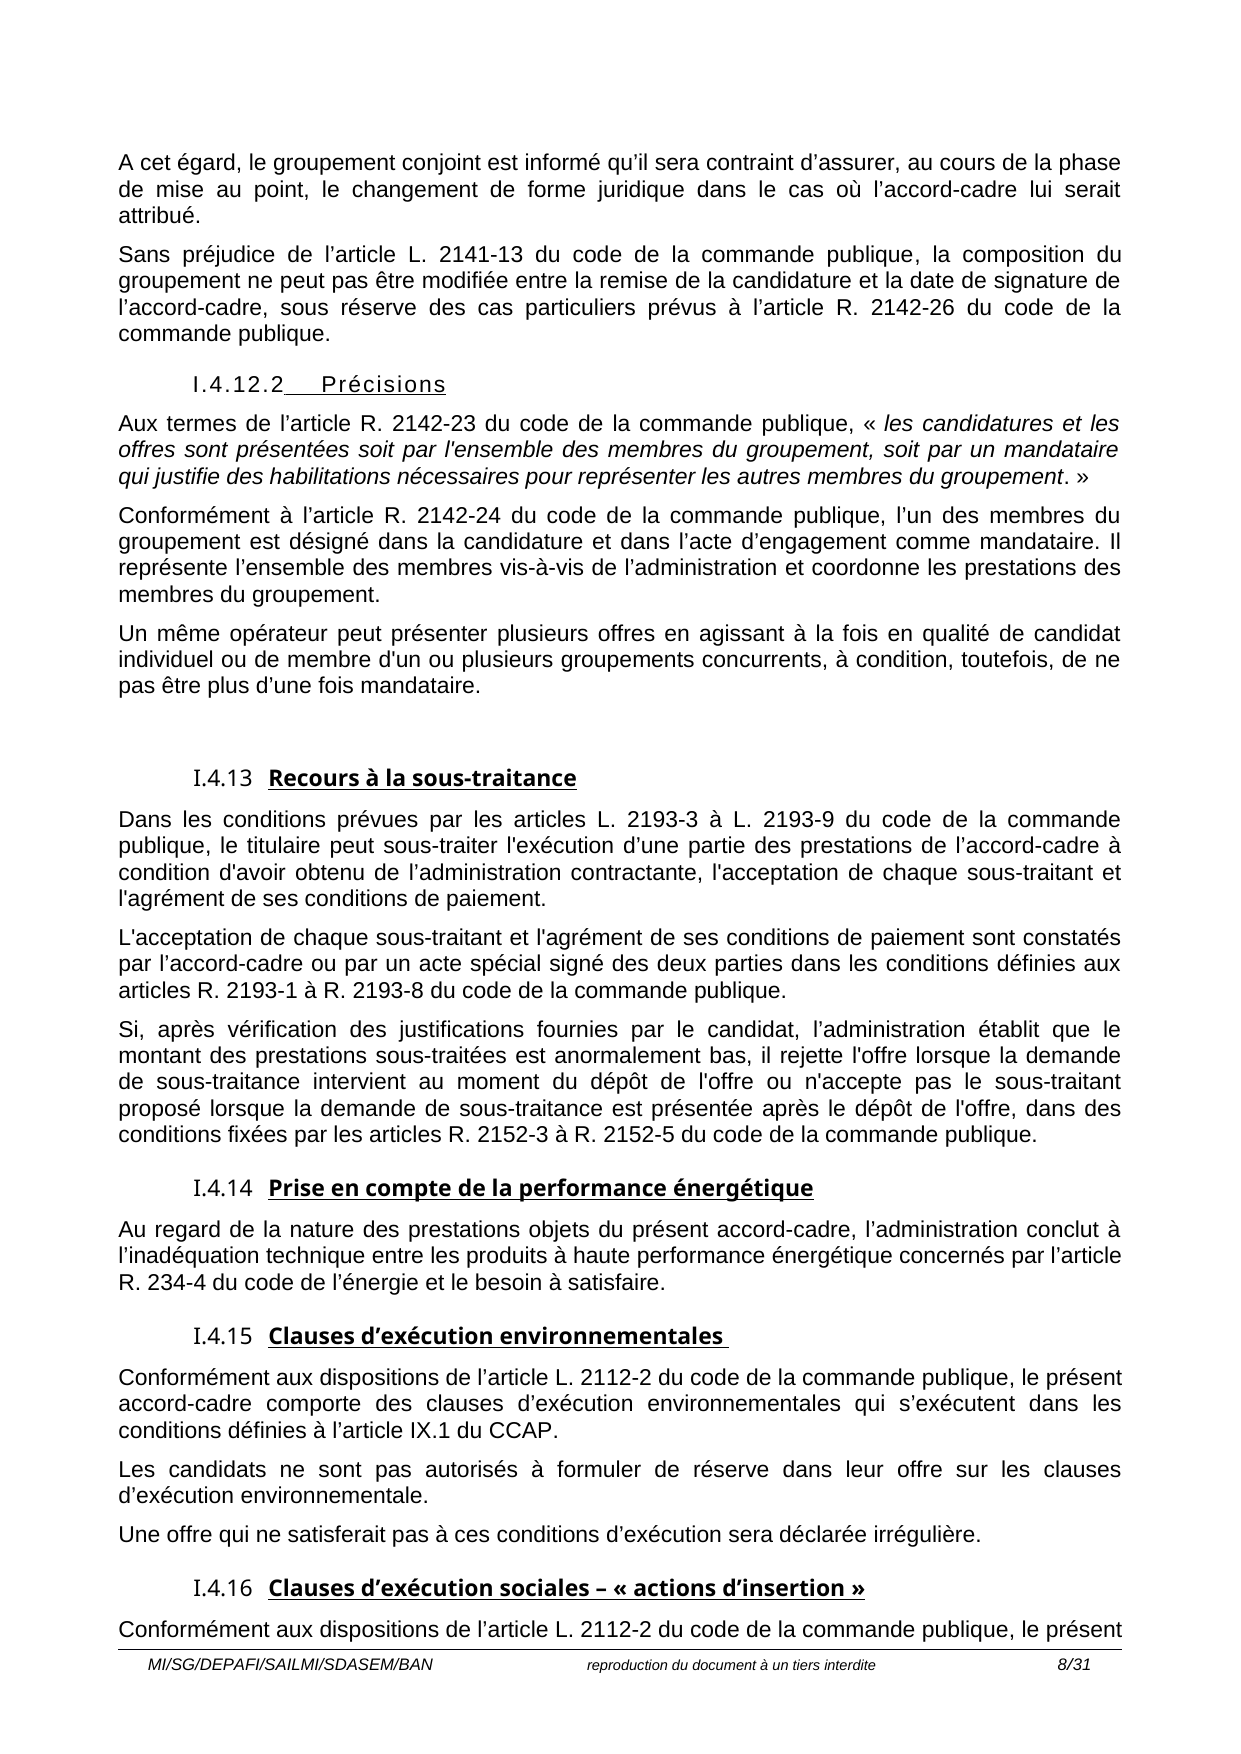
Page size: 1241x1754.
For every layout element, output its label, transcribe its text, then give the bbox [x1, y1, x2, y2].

text Sans préjudice de l’article L. 2141-13 du code de la commande publique, la composition du groupement ne peut pas être modifiée entre la remise de la candidature et la date de signature de l’accord-cadre, sous réserve des cas particuliers prévus à l’article R. 2142-26 du code de la commande publique. [118, 241, 1122, 346]
text Les candidats ne sont pas autorisés à formuler de réserve dans leur offre sur les clauses d’exécution environnementale. [118, 1456, 1122, 1508]
text Conformément à l’article R. 2142-24 du code de la commande publique, l’un des membres du groupement est désigné dans la candidature et dans l’acte d’engagement comme mandataire. Il représente l’ensemble des membres vis-à-vis de l’administration et coordonne les prestations des membres du groupement. [118, 502, 1122, 607]
text Conformément aux dispositions de l’article L. 2112-2 du code de la commande publique, le présent accord-cadre comporte des clauses d’exécution environnementales qui s’exécutent dans les conditions définies à l’article IX.1 du CCAP. [118, 1364, 1122, 1443]
list Précisions [208, 371, 1122, 397]
text L'acceptation de chaque sous-traitant et l'agrément de ses conditions de paiement sont constatés par l’accord-cadre ou par un acte spécial signé des deux parties dans les conditions définies aux articles R. 2193-1 à R. 2193-8 du code de la commande publique. [118, 924, 1122, 1003]
text Dans les conditions prévues par les articles L. 2193-3 à L. 2193-9 du code de la commande publique, le titulaire peut sous-traiter l'exécution d’une partie des prestations de l’accord-cadre à condition d'avoir obtenu de l’administration contractante, l'acceptation de chaque sous-traitant et l'agrément de ses conditions de paiement. [118, 806, 1122, 912]
list Recours à la sous-traitance [193, 762, 1122, 794]
text Aux termes de l’article R. 2142-23 du code de la commande publique, « les candidatures et les offres sont présentées soit par l'ensemble des membres du groupement, soit par un mandataire qui justifie des habilitations nécessaires pour représenter les autres membres du groupement. » [118, 410, 1122, 489]
text Un même opérateur peut présenter plusieurs offres en agissant à la fois en qualité de candidat individuel ou de membre d'un ou plusieurs groupements concurrents, à condition, toutefois, de ne pas être plus d’une fois mandataire. [118, 619, 1122, 698]
text Si, après vérification des justifications fournies par le candidat, l’administration établit que le montant des prestations sous-traitées est anormalement bas, il rejette l'offre lorsque la demande de sous-traitance intervient au moment du dépôt de l'offre ou n'accepte pas le sous-traitant proposé lorsque la demande de sous-traitance est présentée après le dépôt de l'offre, dans des conditions fixées par les articles R. 2152-3 à R. 2152-5 du code de la commande publique. [118, 1016, 1122, 1147]
text Une offre qui ne satisferait pas à ces conditions d’exécution sera déclarée irrégulière. [118, 1521, 1122, 1547]
text Au regard de la nature des prestations objets du présent accord-cadre, l’administration conclut à l’inadéquation technique entre les produits à haute performance énergétique concernés par l’article R. 234-4 du code de l’énergie et le besoin à satisfaire. [118, 1216, 1122, 1295]
list Clauses d’exécution sociales – « actions d’insertion » [193, 1572, 1122, 1603]
text A cet égard, le groupement conjoint est informé qu’il sera contraint d’assurer, au cours de la phase de mise au point, le changement de forme juridique dans le cas où l’accord-cadre lui serait attribué. [118, 149, 1122, 228]
list Prise en compte de la performance énergétique [193, 1172, 1122, 1204]
list Clauses d’exécution environnementales [193, 1320, 1122, 1351]
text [118, 1616, 1122, 1642]
